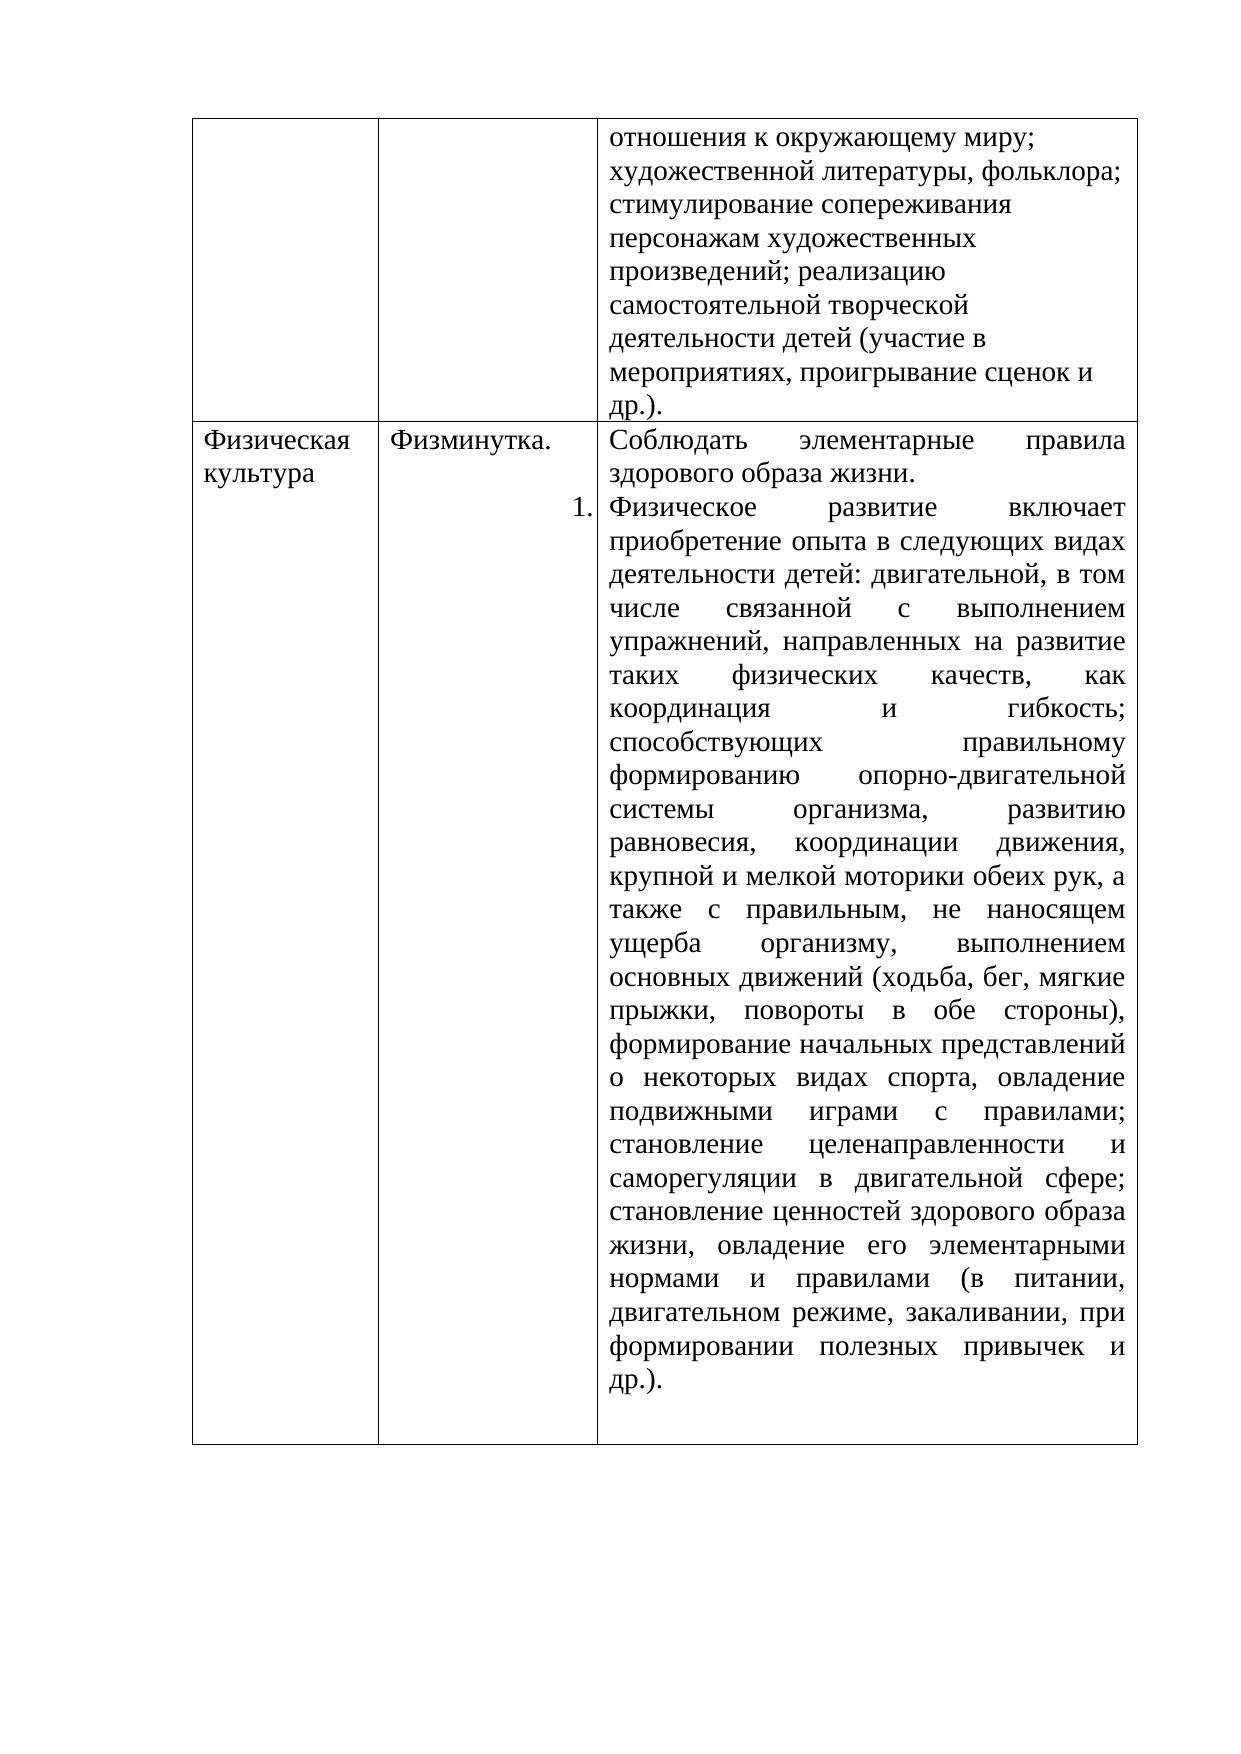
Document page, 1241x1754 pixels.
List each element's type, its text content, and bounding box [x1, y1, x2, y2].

table_cell Физминутка. [379, 422, 597, 1444]
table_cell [598, 119, 1137, 421]
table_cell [193, 119, 378, 421]
table_cell Физическая культура [193, 422, 378, 1444]
table_cell Соблюдать элементарные правила здорового образа жизни. Физическое развитие включает приобретение опыта в следующих видах деятельности детей: двигательной, в том числе связанной с выполнением упражнений, направленных на развитие таких физических качеств, как координация и гибкость; способствующих правильному формированию опорно-двигательной системы организма, развитию равновесия, координации движения, крупной и мелкой моторики обеих рук, а также с правильным, не наносящем ущерба организму, выполнением основных движений (ходьба, бег, мягкие прыжки, повороты в обе стороны), формирование начальных представлений о некоторых видах спорта, овладение подвижными играми с правилами; становление целенаправленности и саморегуляции в двигательной сфере; становление ценностей здорового образа жизни, овладение его элементарными нормами и правилами (в питании, двигательном режиме, закаливании, при формировании полезных привычек и др.). [598, 422, 1137, 1444]
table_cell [379, 119, 597, 421]
